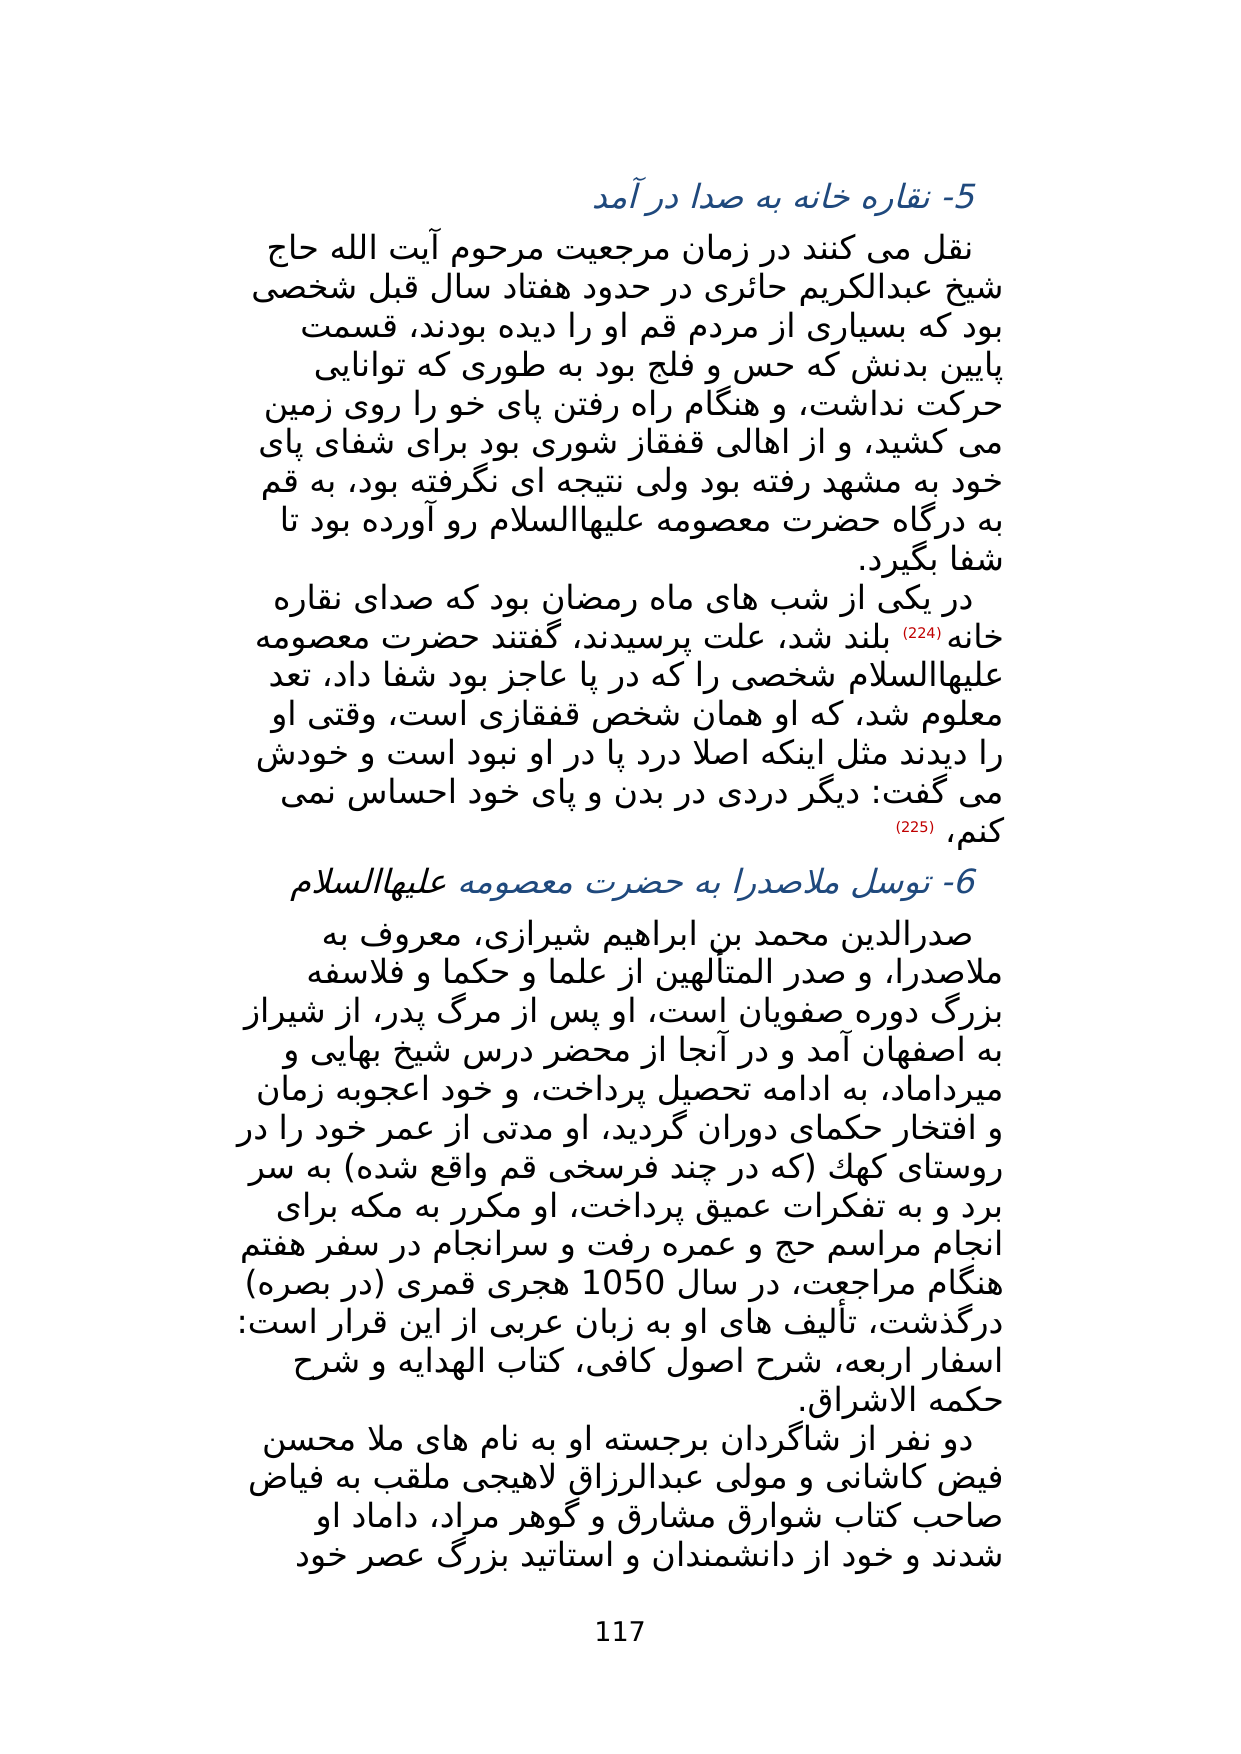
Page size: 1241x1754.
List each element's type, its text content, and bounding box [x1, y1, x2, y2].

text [236, 1419, 1004, 1574]
subtitle 6- توسل ملاصدرا به حضرت معصومه عليها‌السلام [236, 863, 1004, 902]
text نقل مى كنند در زمان مرجعيت مرحوم آيت الله حاج شيخ عبدالكريم حائرى در حدود هفتاد سال قبل شخصى بود كه بسيارى از مردم قم او را ديده بودند، قسمت پايين بدنش كه حس و فلج بود به طورى كه توانايى حركت نداشت، و هنگام راه رفتن پاى خو را روى زمين مى كشيد، و از اهالى قفقاز شورى بود براى شفاى پاى خود به مشهد رفته بود ولى نتيجه اى نگرفته بود، به قم به درگاه حضرت معصومه عليها‌السلام رو آورده بود تا شفا بگيرد. [236, 228, 1004, 578]
text صدرالدين محمد بن ابراهيم شيرازى، معروف به ملاصدرا، و صدر المتألهين از علما و حكما و فلاسفه بزرگ دوره صفويان است، او پس از مرگ پدر، از شيراز به اصفهان آمد و در آنجا از محضر درس شيخ بهايى و ميرداماد، به ادامه تحصيل پرداخت، و خود اعجوبه زمان و افتخار حكماى دوران گرديد، او مدتى از عمر خود را در روستاى كهك (كه در چند فرسخى قم واقع شده) به سر برد و به تفكرات عميق پرداخت، او مكرر به مكه براى انجام مراسم حج و عمره رفت و سرانجام در سفر هفتم هنگام مراجعت، در سال 1050 هجرى قمرى (در بصره) درگذشت، تأليف هاى او به زبان عربى از اين قرار است: اسفار اربعه، شرح اصول كافى، كتاب الهدايه و شرح حكمه الاشراق. [236, 914, 1004, 1419]
subtitle 5- نقاره خانه به صدا در آمد [236, 177, 1004, 216]
text در يكى از شب هاى ماه رمضان بود كه صداى نقاره خانه (224) بلند شد، علت پرسيدند، گفتند حضرت معصومه عليها‌السلام شخصى را كه در پا عاجز بود شفا داد، تعد معلوم شد، كه او همان شخص قفقازى است، وقتى او را ديدند مثل اينكه اصلا درد پا در او نبود است و خودش مى گفت: ديگر دردى در بدن و پاى خود احساس نمى كنم، (225) [236, 578, 1004, 850]
